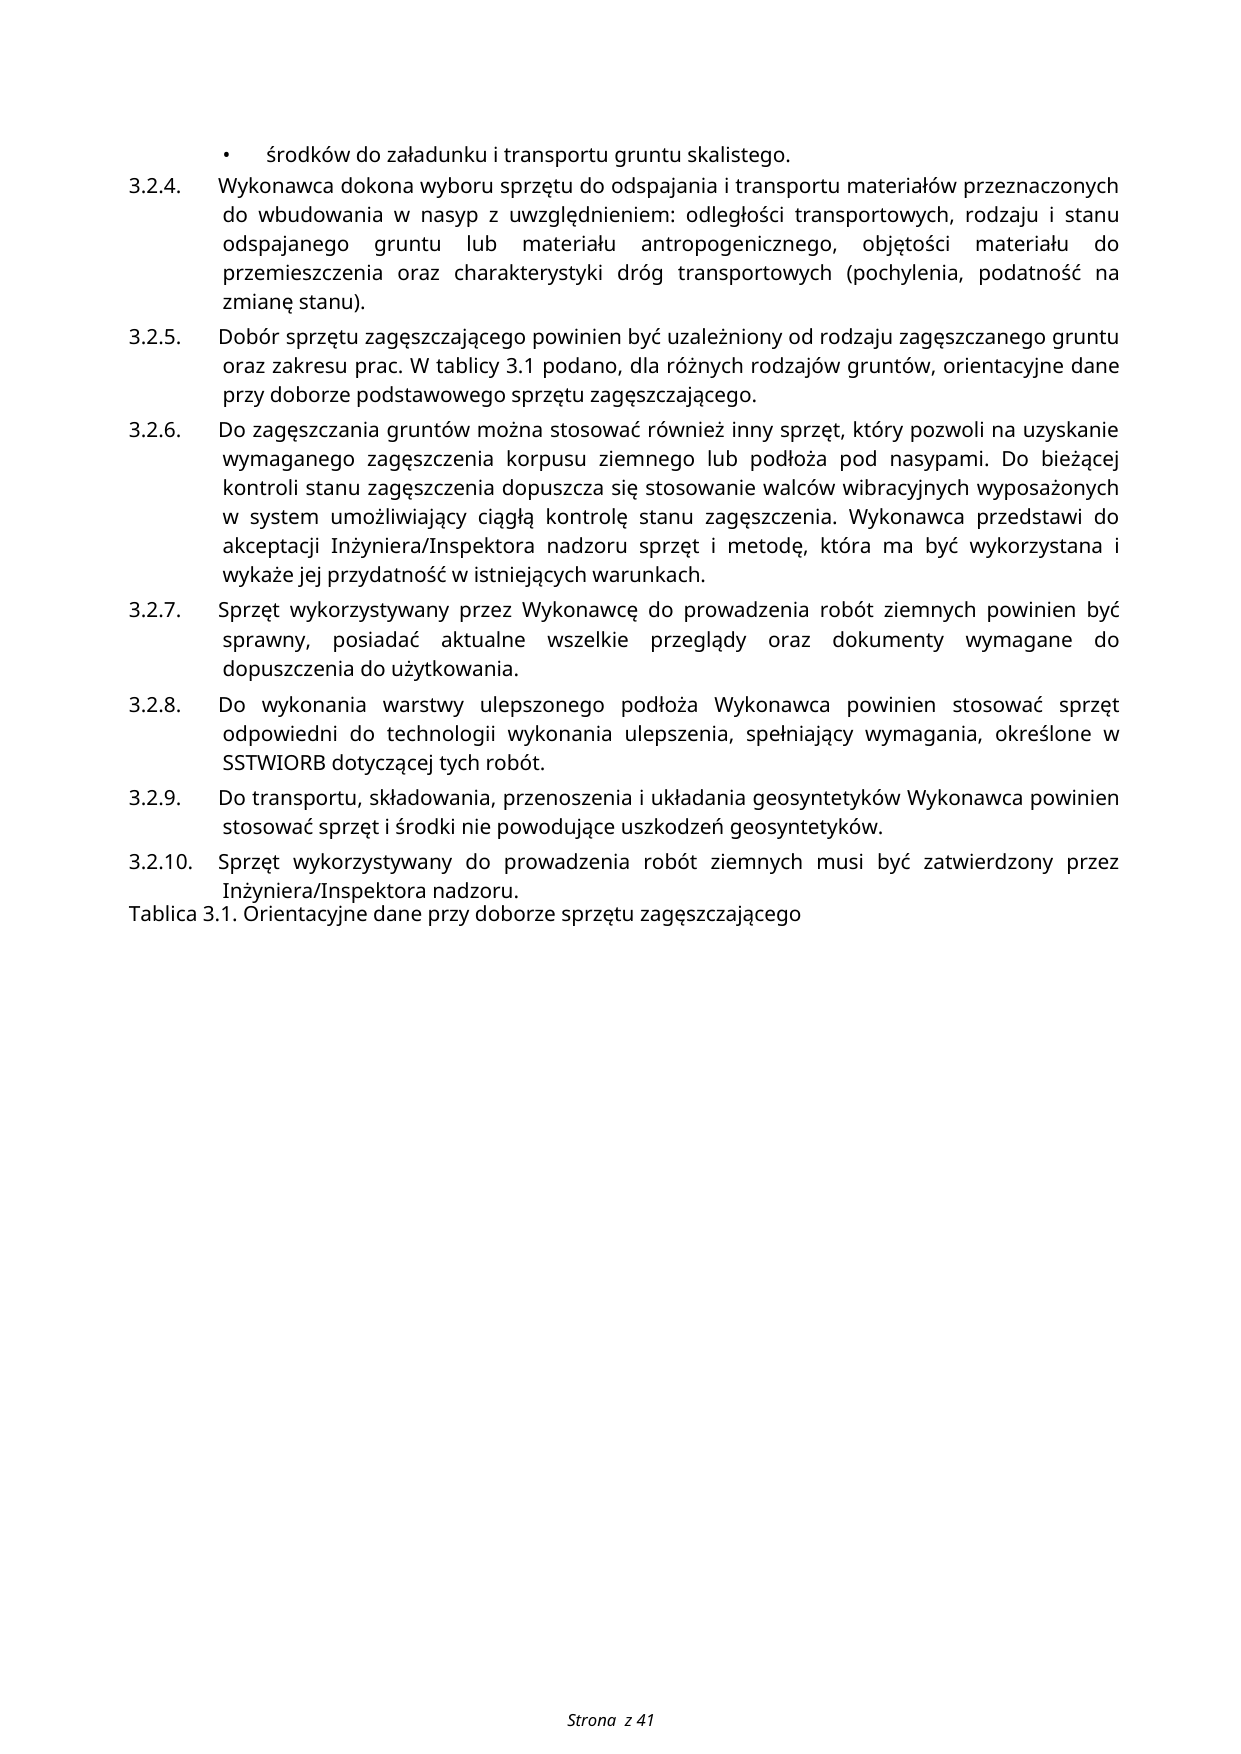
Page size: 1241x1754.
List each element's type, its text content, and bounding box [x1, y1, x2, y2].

list Wykonawca dokona wyboru sprzętu do odspajania i transportu materiałów przeznaczonych do wbudowania w nasyp z uwzględnieniem: odległości transportowych, rodzaju i stanu odspajanego gruntu lub materiału antropogenicznego, objętości materiału do przemieszczenia oraz charakterystyki dróg transportowych (pochylenia, podatność na zmianę stanu). [129, 171, 1121, 315]
text Tablica 3.1. Orientacyjne dane przy doborze sprzętu zagęszczającego [129, 904, 1177, 925]
list Do zagęszczania gruntów można stosować również inny sprzęt, który pozwoli na uzyskanie wymaganego zagęszczenia korpusu ziemnego lub podłoża pod nasypami. Do bieżącej kontroli stanu zagęszczenia dopuszcza się stosowanie walców wibracyjnych wyposażonych w system umożliwiający ciągłą kontrolę stanu zagęszczenia. Wykonawca przedstawi do akceptacji Inżyniera/Inspektora nadzoru sprzęt i metodę, która ma być wykorzystana i wykaże jej przydatność w istniejących warunkach. [129, 415, 1121, 588]
list Do transportu, składowania, przenoszenia i układania geosyntetyków Wykonawca powinien stosować sprzęt i środki nie powodujące uszkodzeń geosyntetyków. [129, 782, 1121, 840]
list Sprzęt wykorzystywany do prowadzenia robót ziemnych musi być zatwierdzony przez Inżyniera/Inspektora nadzoru. [129, 847, 1121, 904]
list Do wykonania warstwy ulepszonego podłoża Wykonawca powinien stosować sprzęt odpowiedni do technologii wykonania ulepszenia, spełniający wymagania, określone w SSTWIORB dotyczącej tych robót. [129, 689, 1121, 776]
list Dobór sprzętu zagęszczającego powinien być uzależniony od rodzaju zagęszczanego gruntu oraz zakresu prac. W tablicy 3.1 podano, dla różnych rodzajów gruntów, orientacyjne dane przy doborze podstawowego sprzętu zagęszczającego. [129, 322, 1121, 408]
list Sprzęt wykorzystywany przez Wykonawcę do prowadzenia robót ziemnych powinien być sprawny, posiadać aktualne wszelkie przeglądy oraz dokumenty wymagane do dopuszczenia do użytkowania. [129, 594, 1121, 683]
list środków do załadunku i transportu gruntu skalistego. [222, 129, 1177, 171]
